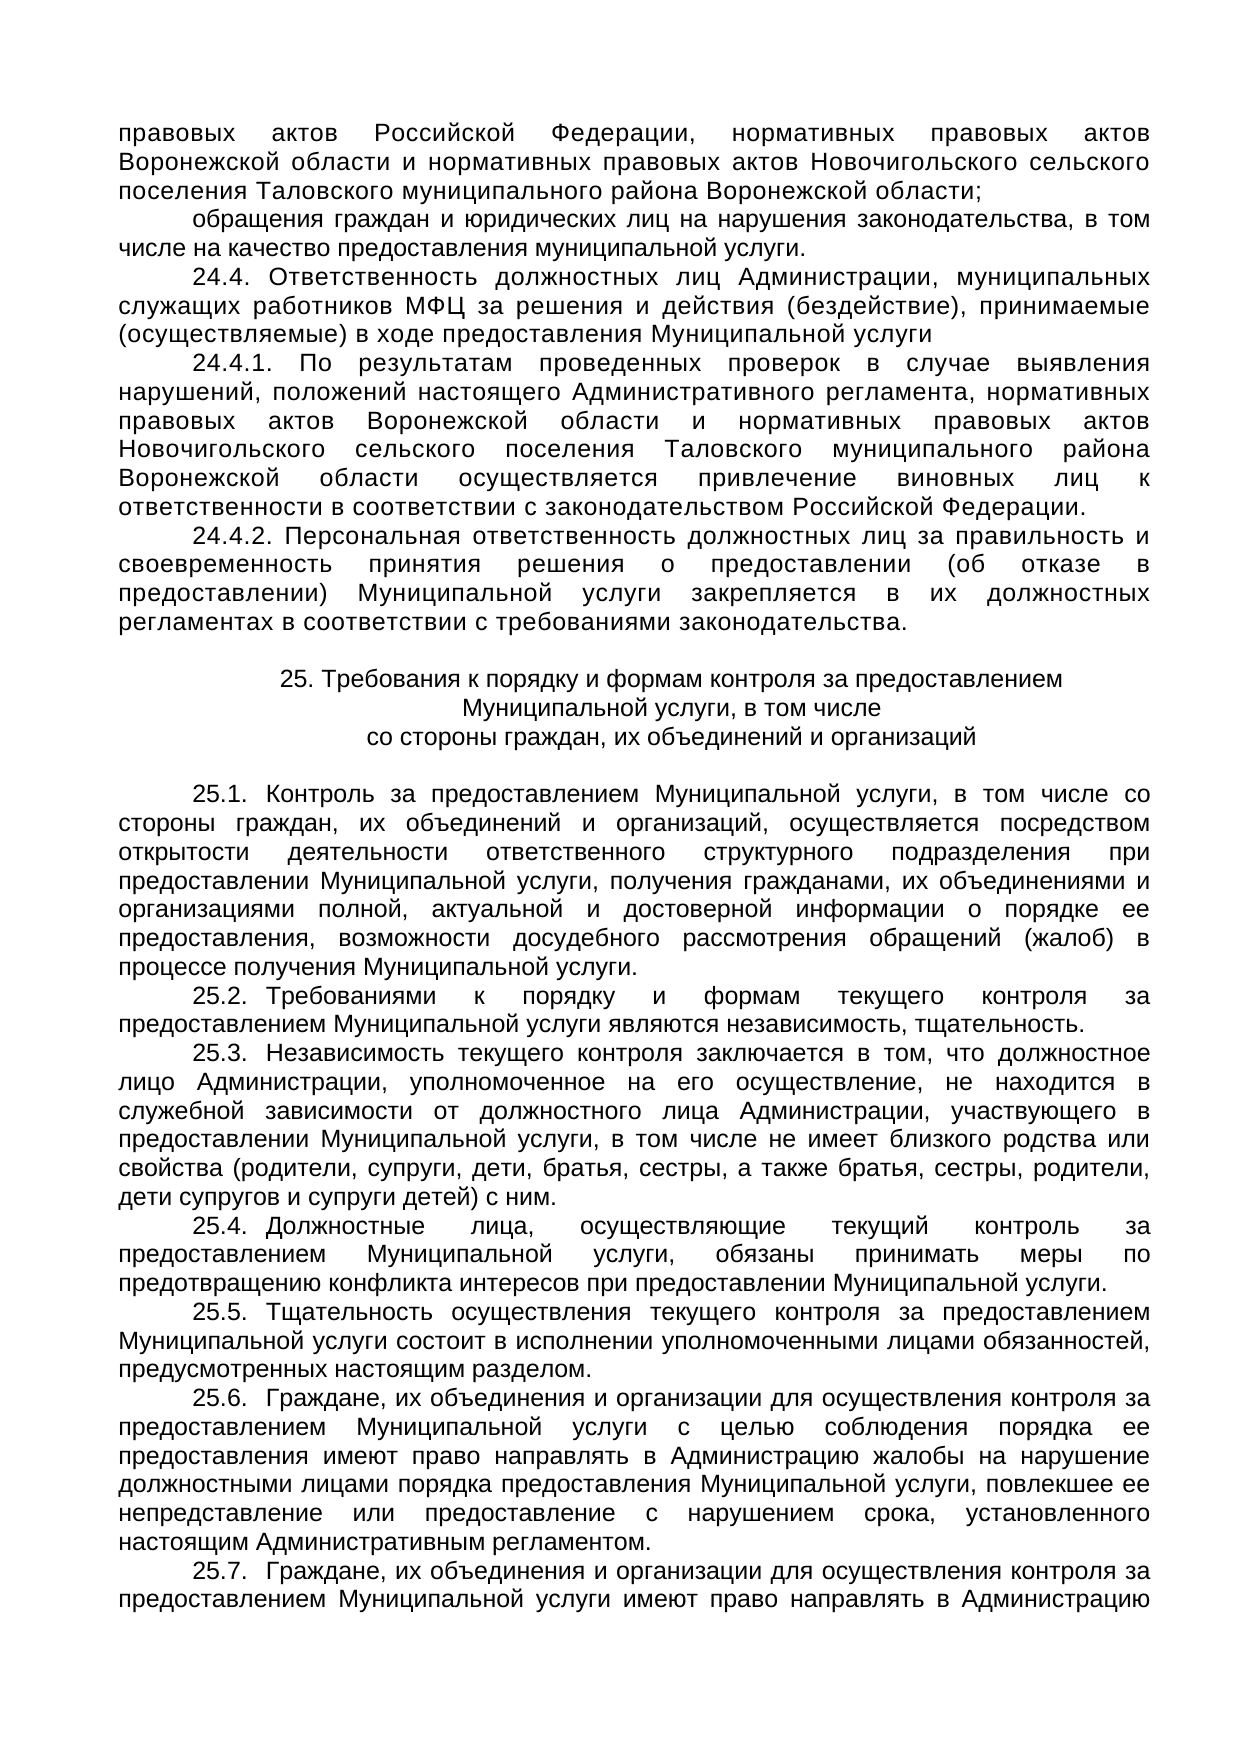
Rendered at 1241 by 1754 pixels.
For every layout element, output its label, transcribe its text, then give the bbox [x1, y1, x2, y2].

text 24.4.2. Персональная ответственность должностных лиц за правильность и своевременность принятия решения о предоставлении (об отказе в предоставлении) Муниципальной услуги закрепляется в их должностных регламентах в соответствии с требованиями законодательства. [118, 521, 1152, 636]
text 24.4. Ответственность должностных лиц Администрации, муниципальных служащих работников МФЦ за решения и действия (бездействие), принимаемые (осуществляемые) в ходе предоставления Муниципальной услуги [118, 262, 1152, 348]
text 25.6. Граждане, их объединения и организации для осуществления контроля за предоставлением Муниципальной услуги с целью соблюдения порядка ее предоставления имеют право направлять в Администрацию жалобы на нарушение должностными лицами порядка предоставления Муниципальной услуги, повлекшее ее непредставление или предоставление с нарушением срока, установленного настоящим Административным регламентом. [118, 1383, 1152, 1556]
text 24.4.1. По результатам проведенных проверок в случае выявления нарушений, положений настоящего Административного регламента, нормативных правовых актов Воронежской области и нормативных правовых актов Новочигольского сельского поселения Таловского муниципального района Воронежской области осуществляется привлечение виновных лиц к ответственности в соответствии с законодательством Российской Федерации. [118, 348, 1152, 521]
text 25.5. Тщательность осуществления текущего контроля за предоставлением Муниципальной услуги состоит в исполнении уполномоченными лицами обязанностей, предусмотренных настоящим разделом. [118, 1297, 1152, 1383]
text Муниципальной услуги, в том числе [118, 693, 1152, 722]
text 25.1. Контроль за предоставлением Муниципальной услуги, в том числе со стороны граждан, их объединений и организаций, осуществляется посредством открытости деятельности ответственного структурного подразделения при предоставлении Муниципальной услуги, получения гражданами, их объединениями и организациями полной, актуальной и достоверной информации о порядке ее предоставления, возможности досудебного рассмотрения обращений (жалоб) в процессе получения Муниципальной услуги. [118, 779, 1152, 981]
text обращения граждан и юридических лиц на нарушения законодательства, в том числе на качество предоставления муниципальной услуги. [118, 204, 1152, 262]
text 25.3. Независимость текущего контроля заключается в том, что должностное лицо Администрации, уполномоченное на его осуществление, не находится в служебной зависимости от должностного лица Администрации, участвующего в предоставлении Муниципальной услуги, в том числе не имеет близкого родства или свойства (родители, супруги, дети, братья, сестры, а также братья, сестры, родители, дети супругов и супруги детей) с ним. [118, 1038, 1152, 1211]
text со стороны граждан, их объединений и организаций [118, 722, 1152, 751]
text 25.4. Должностные лица, осуществляющие текущий контроль за предоставлением Муниципальной услуги, обязаны принимать меры по предотвращению конфликта интересов при предоставлении Муниципальной услуги. [118, 1211, 1152, 1297]
text 25.2. Требованиями к порядку и формам текущего контроля за предоставлением Муниципальной услуги являются независимость, тщательность. [118, 981, 1152, 1038]
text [118, 1556, 1152, 1613]
text 25. Требования к порядку и формам контроля за предоставлением [118, 664, 1152, 693]
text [118, 118, 1152, 204]
